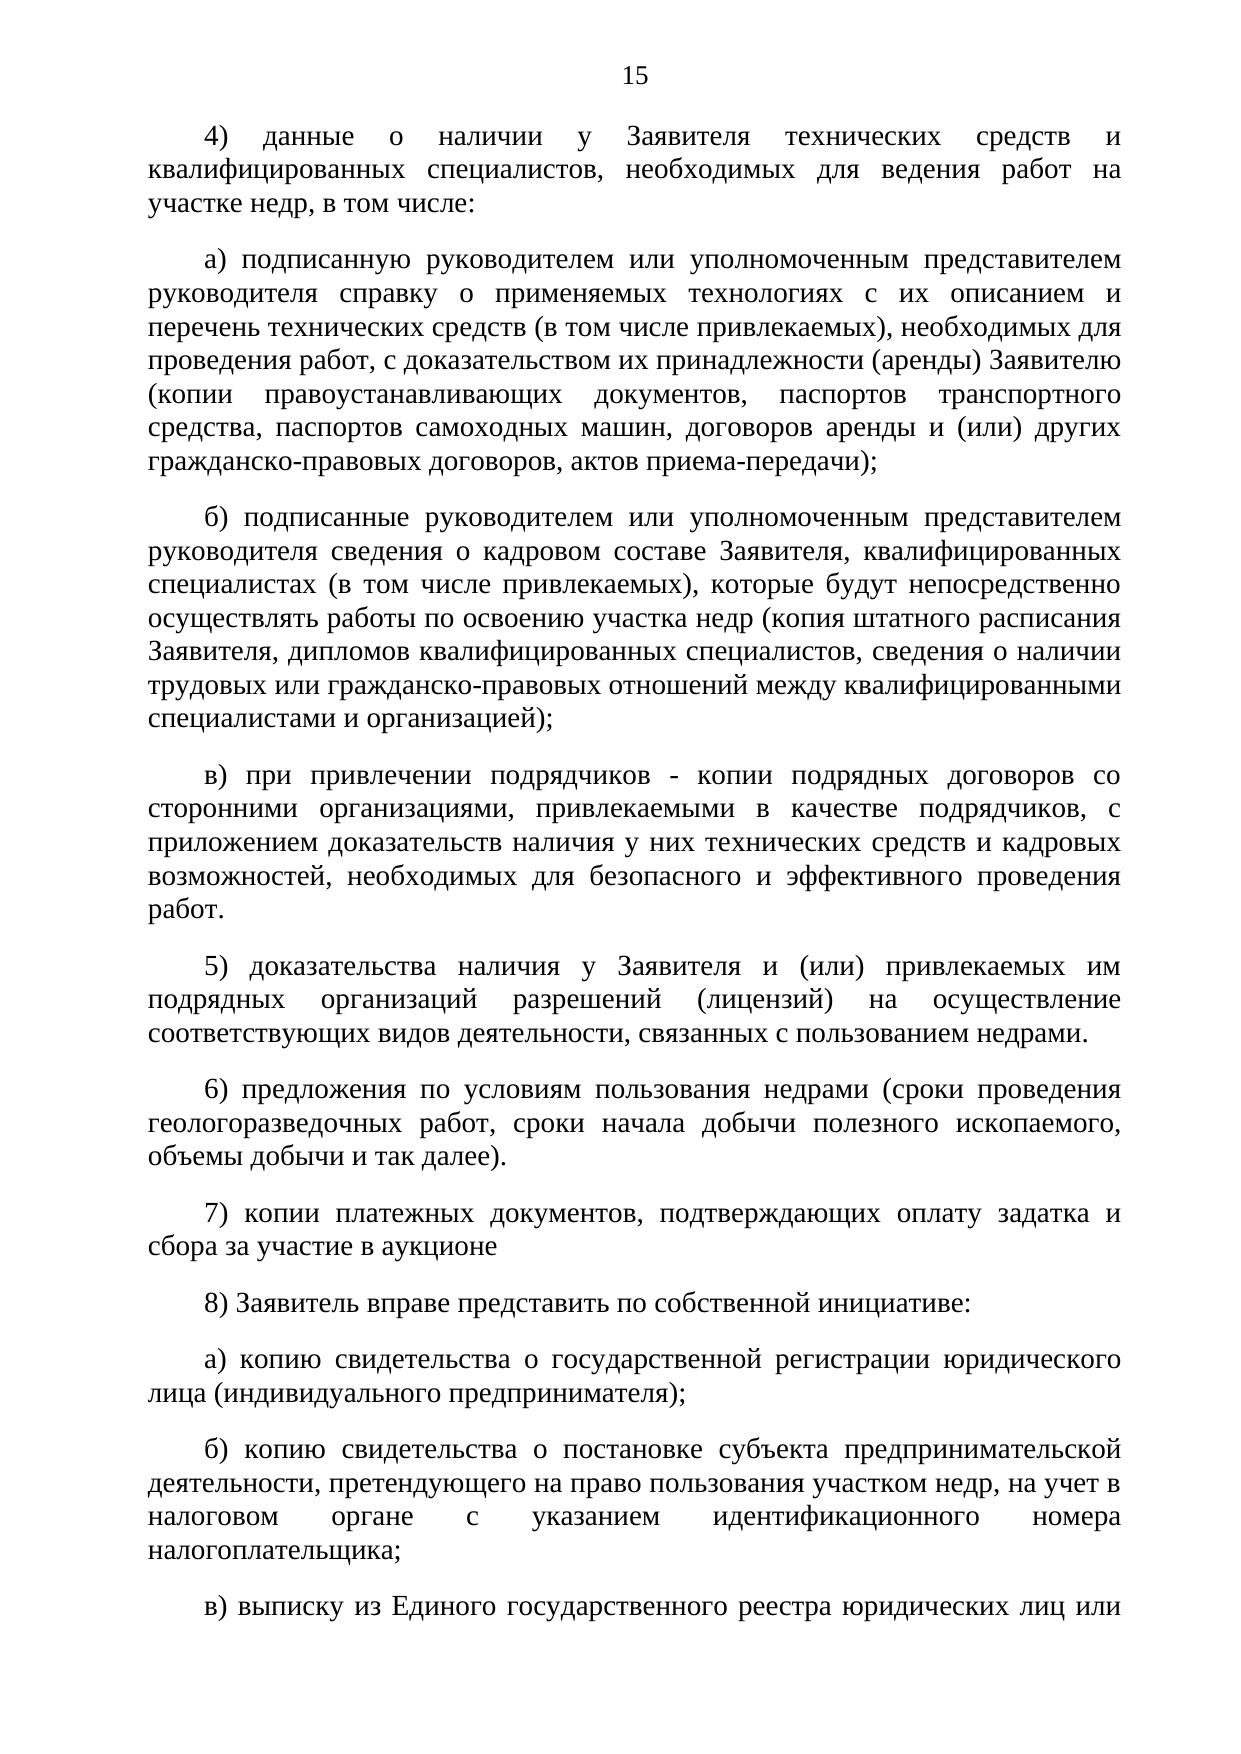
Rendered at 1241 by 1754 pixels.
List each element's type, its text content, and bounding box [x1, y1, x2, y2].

text в) при привлечении подрядчиков - копии подрядных договоров со сторонними организациями, привлекаемыми в качестве подрядчиков, с приложением доказательств наличия у них технических средств и кадровых возможностей, необходимых для безопасного и эффективного проведения работ. [148, 757, 1122, 925]
text а) копию свидетельства о государственной регистрации юридического лица (индивидуального предпринимателя); [148, 1341, 1122, 1408]
text 7) копии платежных документов, подтверждающих оплату задатка и сбора за участие в аукционе [148, 1195, 1122, 1262]
text б) копию свидетельства о постановке субъекта предпринимательской деятельности, претендующего на право пользования участком недр, на учет в налоговом органе с указанием идентификационного номера налогоплательщика; [148, 1431, 1122, 1565]
text 6) предложения по условиям пользования недрами (сроки проведения геологоразведочных работ, сроки начала добычи полезного ископаемого, объемы добычи и так далее). [148, 1071, 1122, 1172]
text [148, 1588, 1122, 1622]
text 5) доказательства наличия у Заявителя и (или) привлекаемых им подрядных организаций разрешений (лицензий) на осуществление соответствующих видов деятельности, связанных с пользованием недрами. [148, 948, 1122, 1048]
text б) подписанные руководителем или уполномоченным представителем руководителя сведения о кадровом составе Заявителя, квалифицированных специалистах (в том числе привлекаемых), которые будут непосредственно осуществлять работы по освоению участка недр (копия штатного расписания Заявителя, дипломов квалифицированных специалистов, сведения о наличии трудовых или гражданско-правовых отношений между квалифицированными специалистами и организацией); [148, 499, 1122, 734]
text 4) данные о наличии у Заявителя технических средств и квалифицированных специалистов, необходимых для ведения работ на участке недр, в том числе: [148, 118, 1122, 219]
text а) подписанную руководителем или уполномоченным представителем руководителя справку о применяемых технологиях с их описанием и перечень технических средств (в том числе привлекаемых), необходимых для проведения работ, с доказательством их принадлежности (аренды) Заявителю (копии правоустанавливающих документов, паспортов транспортного средства, паспортов самоходных машин, договоров аренды и (или) других гражданско-правовых договоров, актов приема-передачи); [148, 242, 1122, 476]
text 8) Заявитель вправе представить по собственной инициативе: [148, 1285, 1122, 1318]
